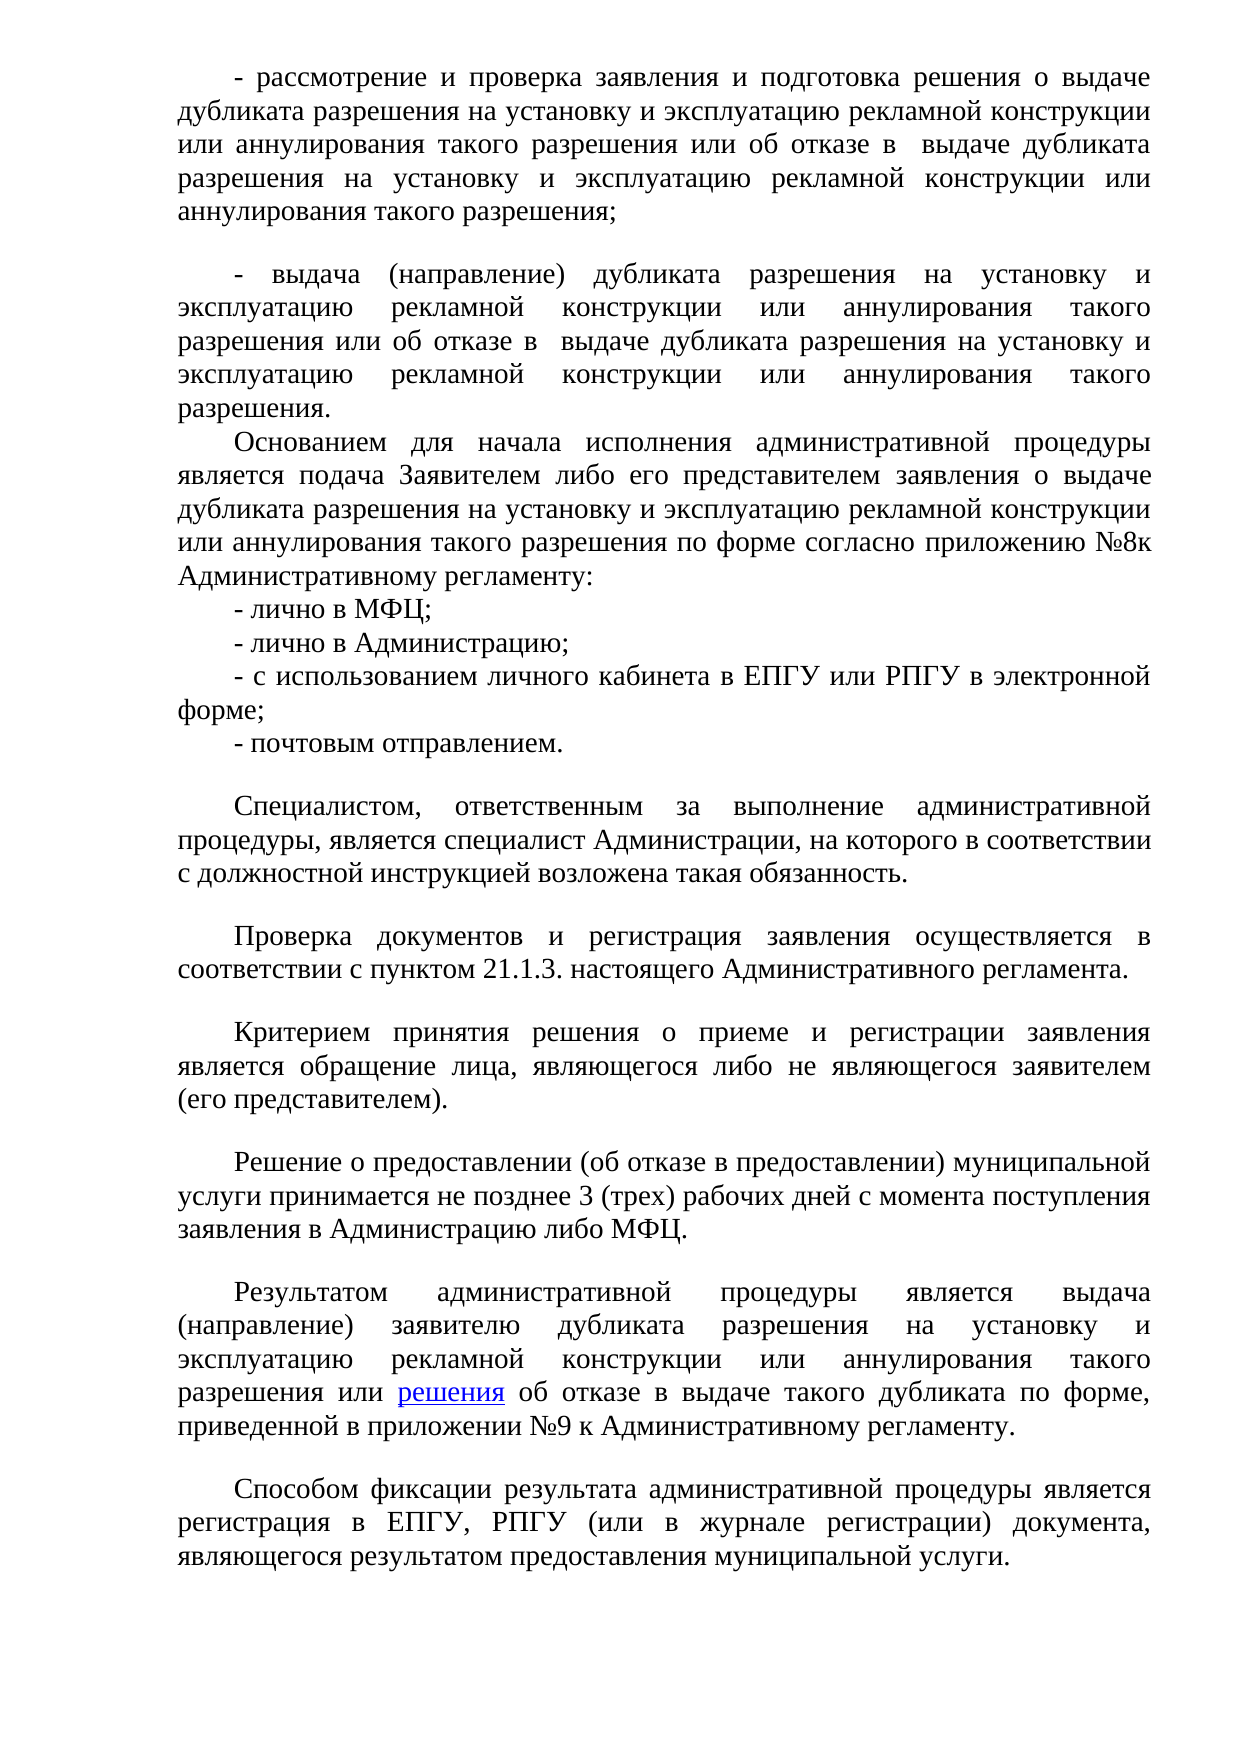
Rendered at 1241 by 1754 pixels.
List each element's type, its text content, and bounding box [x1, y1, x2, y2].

text Способом фиксации результата административной процедуры является регистрация в ЕПГУ, РПГУ (или в журнале регистрации) документа, являющегося результатом предоставления муниципальной услуги. [177, 1471, 1152, 1571]
text - выдача (направление) дубликата разрешения на установку и эксплуатацию рекламной конструкции или аннулирования такого разрешения или об отказе в выдаче дубликата разрешения на установку и эксплуатацию рекламной конструкции или аннулирования такого разрешения. [177, 256, 1152, 424]
text Решение о предоставлении (об отказе в предоставлении) муниципальной услуги принимается не позднее 3 (трех) рабочих дней с момента поступления заявления в Администрацию либо МФЦ. [177, 1144, 1152, 1245]
text - рассмотрение и проверка заявления и подготовка решения о выдаче дубликата разрешения на установку и эксплуатацию рекламной конструкции или аннулирования такого разрешения или об отказе в выдаче дубликата разрешения на установку и эксплуатацию рекламной конструкции или аннулирования такого разрешения; [177, 59, 1152, 227]
text Основанием для начала исполнения административной процедуры является подача Заявителем либо его представителем заявления о выдаче дубликата разрешения на установку и эксплуатацию рекламной конструкции или аннулирования такого разрешения по форме согласно приложению №8к Административному регламенту: [177, 424, 1152, 591]
text Результатом административной процедуры является выдача (направление) заявителю дубликата разрешения на установку и эксплуатацию рекламной конструкции или аннулирования такого разрешения или решения об отказе в выдаче такого дубликата по форме, приведенной в приложении №9 к Административному регламенту. [177, 1274, 1152, 1442]
text Специалистом, ответственным за выполнение административной процедуры, является специалист Администрации, на которого в соответствии с должностной инструкцией возложена такая обязанность. [177, 788, 1152, 889]
text - лично в МФЦ; [177, 591, 1152, 625]
text - почтовым отправлением. [177, 726, 1152, 759]
text Проверка документов и регистрация заявления осуществляется в соответствии с пунктом 21.1.3. настоящего Административного регламента. [177, 918, 1152, 985]
text - лично в Администрацию; [177, 625, 1152, 658]
text - с использованием личного кабинета в ЕПГУ или РПГУ в электронной форме; [177, 658, 1152, 726]
text Критерием принятия решения о приеме и регистрации заявления является обращение лица, являющегося либо не являющегося заявителем (его представителем). [177, 1014, 1152, 1115]
